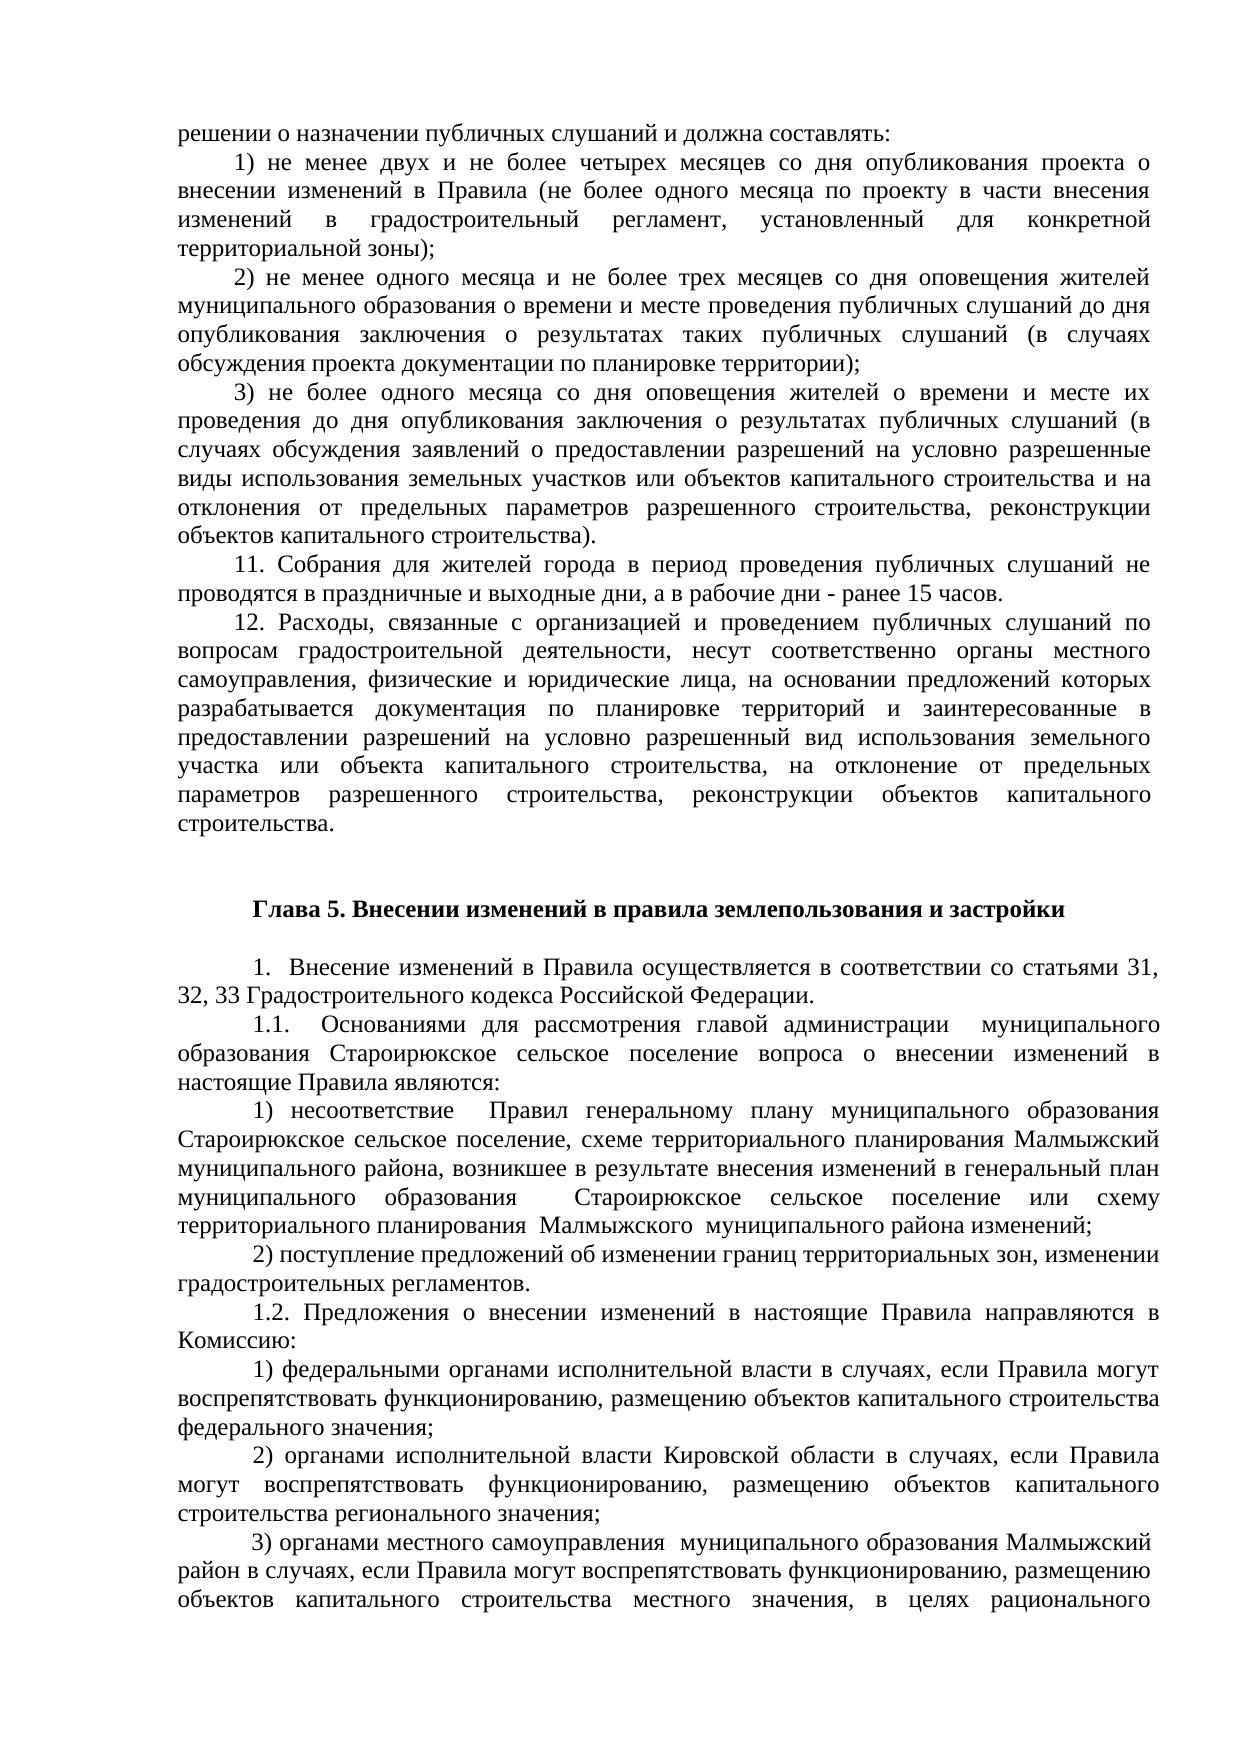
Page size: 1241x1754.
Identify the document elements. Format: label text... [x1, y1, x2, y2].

text 1) несоответствие Правил генеральному плану муниципального образования Староирюкское сельское поселение, схеме территориального планирования Малмыжский муниципального района, возникшее в результате внесения изменений в генеральный план муниципального образования Староирюкское сельское поселение или схему территориального планирования Малмыжского муниципального района изменений; [177, 1096, 1160, 1239]
text 1.2. Предложения о внесении изменений в настоящие Правила направляются в Комиссию: [177, 1297, 1160, 1354]
text 2) органами исполнительной власти Кировской области в случаях, если Правила могут воспрепятствовать функционированию, размещению объектов капитального строительства регионального значения; [177, 1441, 1160, 1527]
text 1.1. Основаниями для рассмотрения главой администрации муниципального образования Староирюкское сельское поселение вопроса о внесении изменений в настоящие Правила являются: [177, 1009, 1160, 1096]
text Глава 5. Внесении изменений в правила землепользования и застройки [177, 894, 1160, 923]
text 12. Расходы, связанные с организацией и проведением публичных слушаний по вопросам градостроительной деятельности, несут соответственно органы местного самоуправления, физические и юридические лица, на основании предложений которых разрабатывается документация по планировке территорий и заинтересованные в предоставлении разрешений на условно разрешенный вид использования земельного участка или объекта капитального строительства, на отклонение от предельных параметров разрешенного строительства, реконструкции объектов капитального строительства. [177, 607, 1152, 837]
text 11. Собрания для жителей города в период проведения публичных слушаний не проводятся в праздничные и выходные дни, а в рабочие дни - ранее 15 часов. [177, 549, 1152, 607]
text 2) не менее одного месяца и не более трех месяцев со дня оповещения жителей муниципального образования о времени и месте проведения публичных слушаний до дня опубликования заключения о результатах таких публичных слушаний (в случаях обсуждения проекта документации по планировке территории); [177, 262, 1152, 377]
text 1) федеральными органами исполнительной власти в случаях, если Правила могут воспрепятствовать функционированию, размещению объектов капитального строительства федерального значения; [177, 1354, 1160, 1441]
text 3) не более одного месяца со дня оповещения жителей о времени и месте их проведения до дня опубликования заключения о результатах публичных слушаний (в случаях обсуждения заявлений о предоставлении разрешений на условно разрешенные виды использования земельных участков или объектов капитального строительства и на отклонения от предельных параметров разрешенного строительства, реконструкции объектов капитального строительства). [177, 377, 1152, 549]
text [177, 1527, 1152, 1613]
text 1) не менее двух и не более четырех месяцев со дня опубликования проекта о внесении изменений в Правила (не более одного месяца по проекту в части внесения изменений в градостроительный регламент, установленный для конкретной территориальной зоны); [177, 147, 1152, 262]
text 1. Внесение изменений в Правила осуществляется в соответствии со статьями 31, 32, 33 Градостроительного кодекса Российской Федерации. [177, 952, 1160, 1009]
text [177, 118, 1152, 147]
text 2) поступление предложений об изменении границ территориальных зон, изменении градостроительных регламентов. [177, 1239, 1160, 1297]
